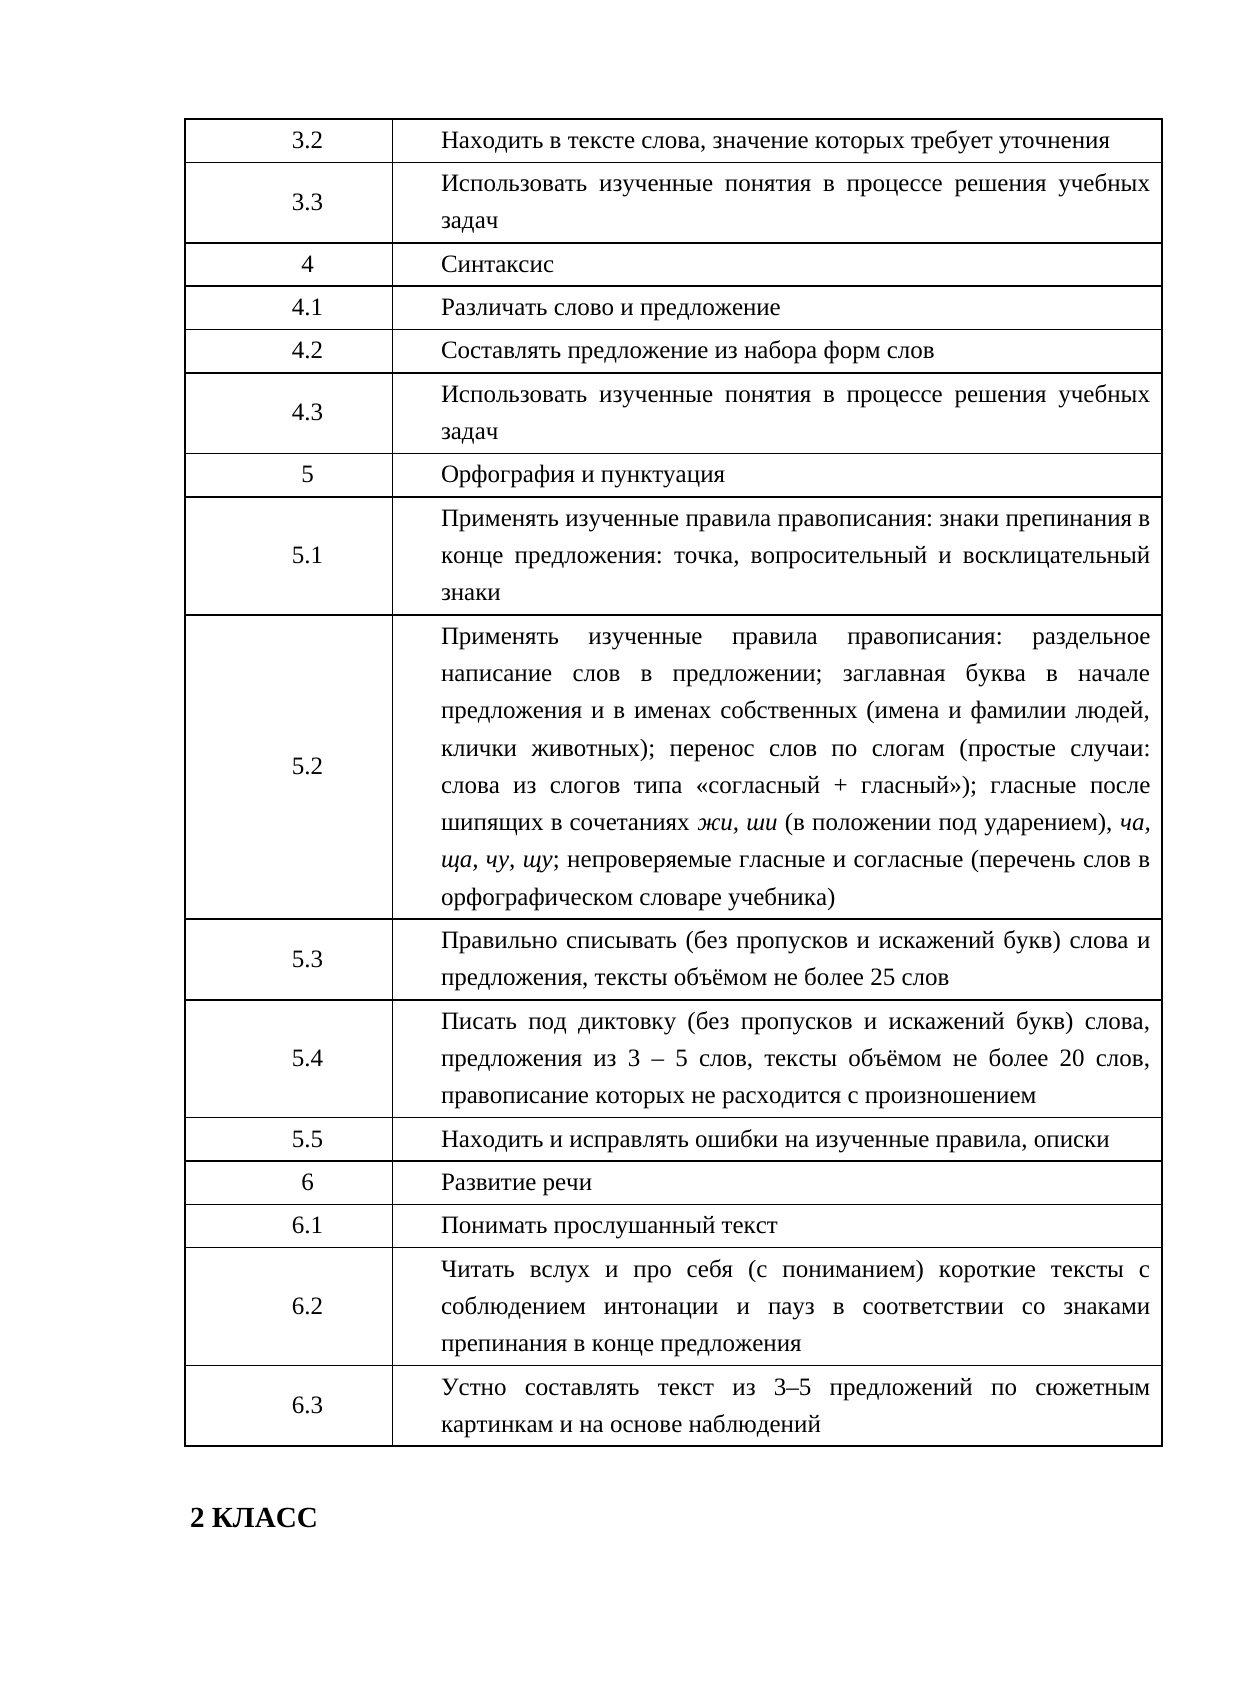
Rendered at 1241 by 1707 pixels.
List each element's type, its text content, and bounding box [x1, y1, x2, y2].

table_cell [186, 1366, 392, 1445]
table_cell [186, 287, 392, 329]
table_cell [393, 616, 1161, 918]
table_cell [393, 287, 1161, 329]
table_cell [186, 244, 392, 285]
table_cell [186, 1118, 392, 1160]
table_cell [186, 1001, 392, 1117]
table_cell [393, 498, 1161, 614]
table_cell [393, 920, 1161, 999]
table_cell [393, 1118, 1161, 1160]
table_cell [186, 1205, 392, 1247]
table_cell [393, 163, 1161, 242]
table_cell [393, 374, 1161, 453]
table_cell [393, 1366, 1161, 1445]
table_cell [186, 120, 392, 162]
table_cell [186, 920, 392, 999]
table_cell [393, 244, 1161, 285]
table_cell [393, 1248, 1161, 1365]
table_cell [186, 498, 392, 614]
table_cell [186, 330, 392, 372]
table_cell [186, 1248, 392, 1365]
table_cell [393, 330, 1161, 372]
text 2 КЛАСС [190, 1500, 1152, 1533]
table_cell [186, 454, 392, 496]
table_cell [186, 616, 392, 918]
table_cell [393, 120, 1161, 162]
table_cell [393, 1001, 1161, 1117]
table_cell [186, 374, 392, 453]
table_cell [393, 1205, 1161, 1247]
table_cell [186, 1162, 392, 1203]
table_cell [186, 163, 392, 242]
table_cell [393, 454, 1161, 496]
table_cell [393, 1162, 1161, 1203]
